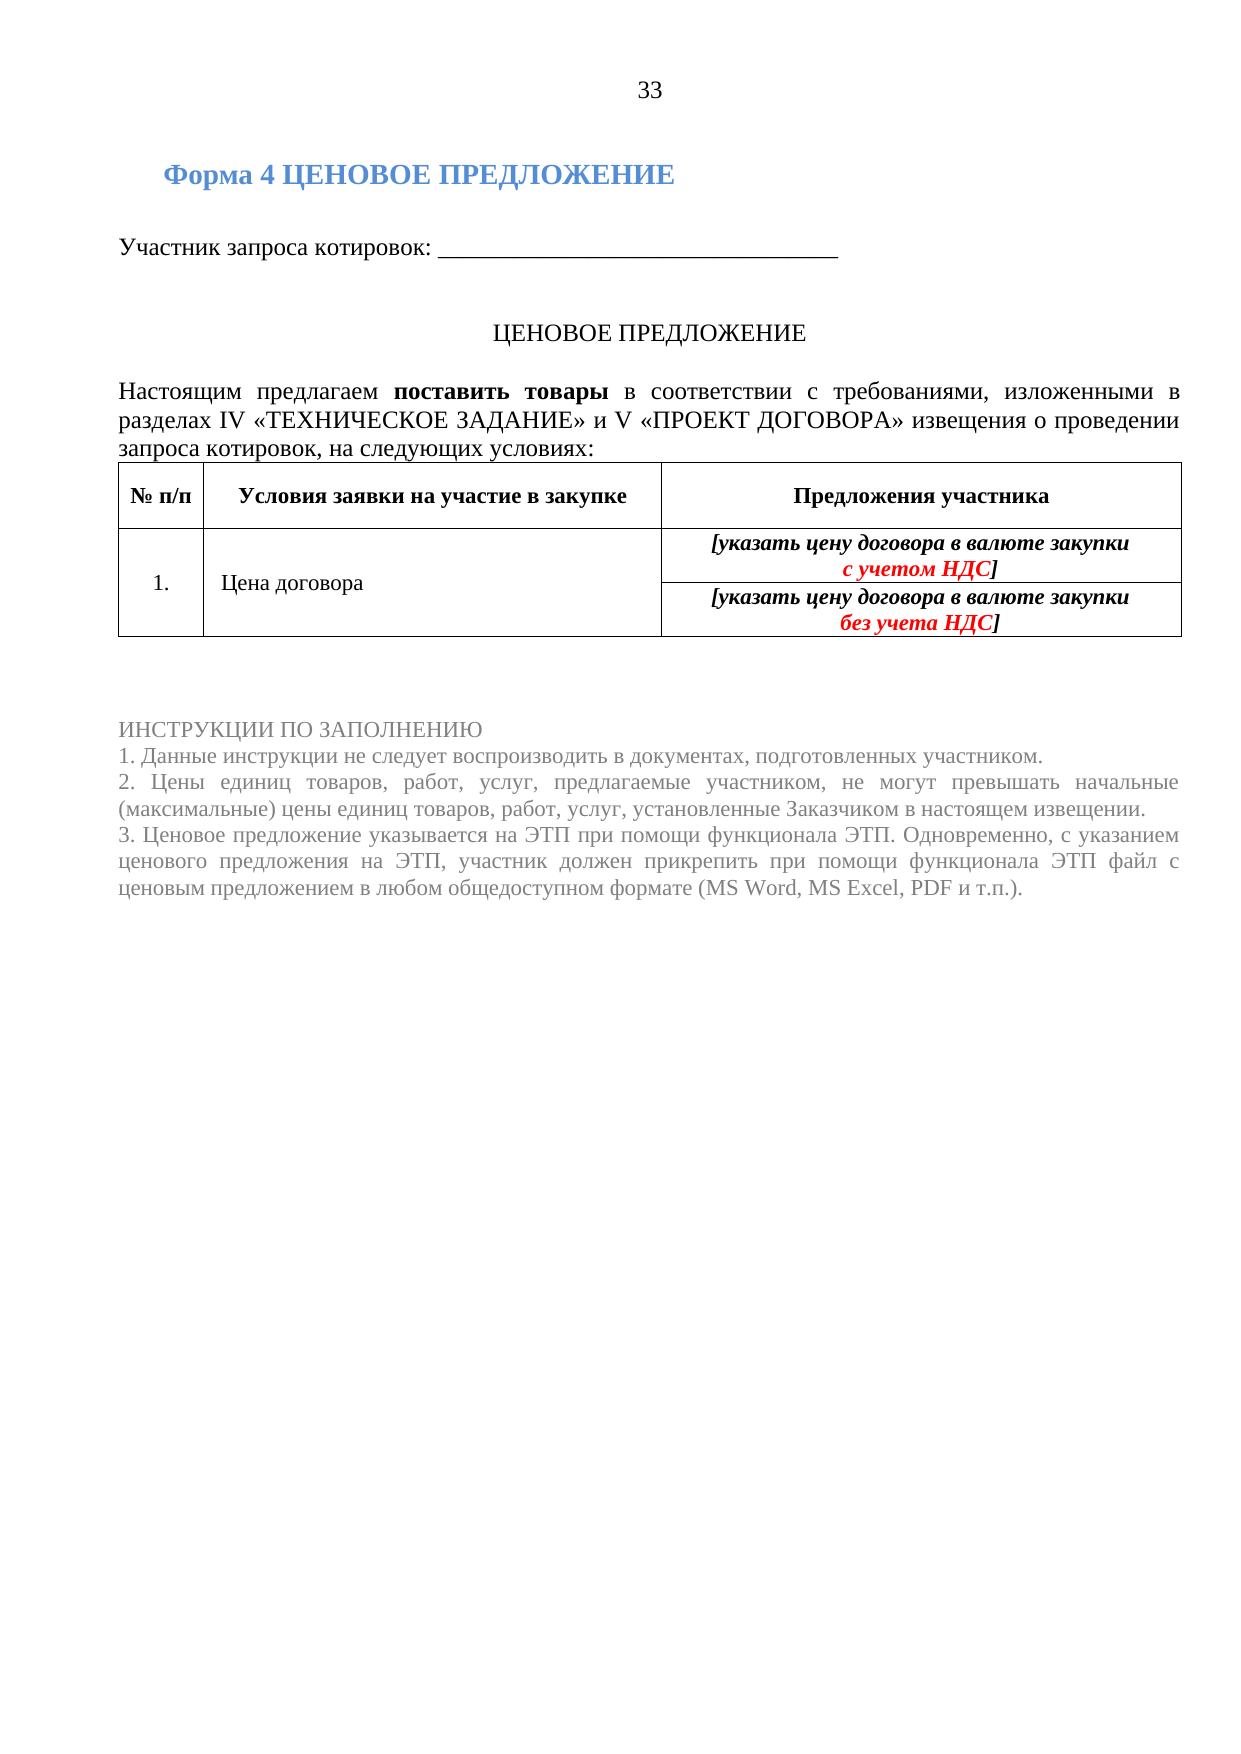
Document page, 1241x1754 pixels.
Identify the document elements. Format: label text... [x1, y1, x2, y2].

table_cell [указать цену договора в валюте закупки без учета НДС] [662, 583, 1181, 636]
text 3. Ценовое предложение указывается на ЭТП при помощи функционала ЭТП. Одновременно, с указанием ценового предложения на ЭТП, участник должен прикрепить при помощи функционала ЭТП файл с ценовым предложением в любом общедоступном формате (MS Word, MS Excel, PDF и т.п.). [118, 821, 1181, 900]
text ЦЕНОВОЕ ПРЕДЛОЖЕНИЕ [118, 318, 1181, 347]
subtitle Форма 4 ЦЕНОВОЕ ПРЕДЛОЖЕНИЕ [163, 157, 1181, 191]
text Настоящим предлагаем поставить товары в соответствии с требованиями, изложенными в разделах IV «ТЕХНИЧЕСКОЕ ЗАДАНИЕ» и V «ПРОЕКТ ДОГОВОРА» извещения о проведении запроса котировок, на следующих условиях: [118, 376, 1181, 462]
table_cell 1. [119, 529, 203, 636]
text ИНСТРУКЦИИ ПО ЗАПОЛНЕНИЮ [118, 716, 1181, 742]
text 2. Цены единиц товаров, работ, услуг, предлагаемые участником, не могут превышать начальные (максимальные) цены единиц товаров, работ, услуг, установленные Заказчиком в настоящем извещении. [118, 768, 1181, 821]
text 1. Данные инструкции не следует воспроизводить в документах, подготовленных участником. [118, 742, 1181, 768]
table_cell [указать цену договора в валюте закупки с учетом НДС] [662, 529, 1181, 582]
table_cell Цена договора [204, 529, 661, 636]
table_header Условия заявки на участие в закупке [204, 463, 661, 528]
table_header Предложения участника [662, 463, 1181, 528]
text Участник запроса котировок: ________________________________ [118, 232, 1181, 261]
table_header № п/п [119, 463, 203, 528]
